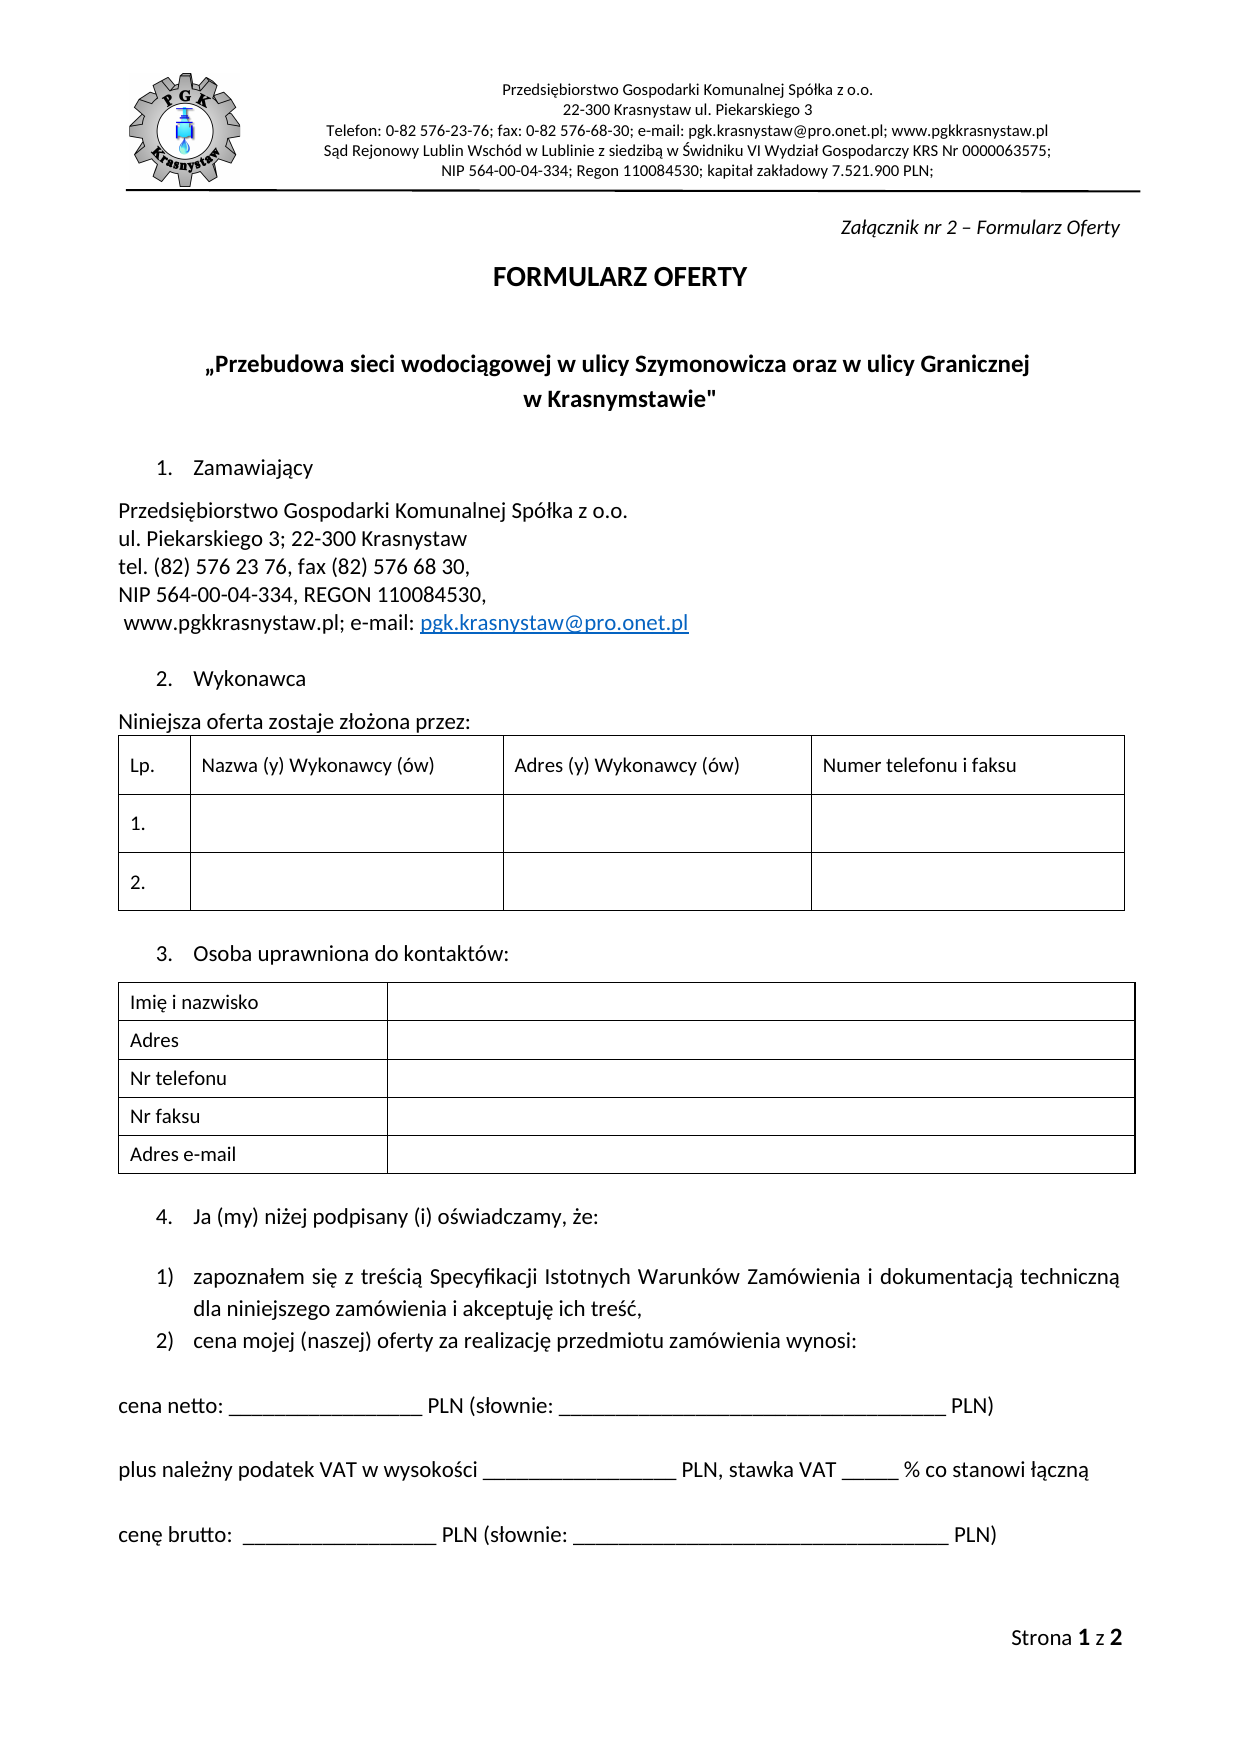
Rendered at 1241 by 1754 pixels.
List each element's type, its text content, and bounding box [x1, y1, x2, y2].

list Wykonawca [156, 664, 1122, 692]
table_cell [191, 795, 503, 852]
list Osoba uprawniona do kontaktów: [156, 939, 1122, 967]
table_cell [504, 795, 811, 852]
text cena netto: _________________ PLN (słownie: __________________________________ PLN) [118, 1391, 1122, 1419]
list Ja (my) niżej podpisany (i) oświadczamy, że: [156, 1202, 1122, 1230]
list cena mojej (naszej) oferty za realizację przedmiotu zamówienia wynosi: [156, 1327, 1122, 1355]
text NIP 564-00-04-334, REGON 110084530, [118, 580, 1122, 608]
table_header Imię i nazwisko [119, 983, 387, 1020]
table_cell [812, 853, 1124, 910]
text cenę brutto: _________________ PLN (słownie: _________________________________ PLN) [118, 1520, 1122, 1548]
text ul. Piekarskiego 3; 22-300 Krasnystaw [118, 524, 1122, 552]
table_header Nazwa (y) Wykonawcy (ów) [191, 736, 503, 793]
list zapoznałem się z treścią Specyfikacji Istotnych Warunków Zamówienia i dokumentacją techniczną dla niniejszego zamówienia i akceptuję ich treść, [156, 1262, 1122, 1322]
table_cell [388, 1136, 1134, 1173]
table_header Numer telefonu i faksu [812, 736, 1124, 793]
text Przedsiębiorstwo Gospodarki Komunalnej Spółka z o.o. [118, 496, 1122, 524]
table_cell Nr telefonu [119, 1060, 387, 1097]
text „Przebudowa sieci wodociągowej w ulicy Szymonowicza oraz w ulicy Granicznej w Krasnymstawie" [118, 348, 1122, 414]
table_cell [191, 853, 503, 910]
table_cell [504, 853, 811, 910]
table_cell 2. [119, 853, 190, 910]
picture [129, 73, 241, 187]
table_header [388, 983, 1134, 1020]
table_cell [388, 1098, 1134, 1135]
table_cell Nr faksu [119, 1098, 387, 1135]
table_cell [388, 1021, 1134, 1058]
text plus należny podatek VAT w wysokości _________________ PLN, stawka VAT _____ % co stanowi łączną [118, 1455, 1122, 1483]
table_cell Adres e-mail [119, 1136, 387, 1173]
table_header Lp. [119, 736, 190, 793]
text www.pgkkrasnystaw.pl; e-mail: pgk.krasnystaw@pro.onet.pl [118, 608, 1122, 636]
text Załącznik nr 2 – Formularz Oferty [118, 214, 1122, 240]
table_cell [388, 1060, 1134, 1097]
table_cell [812, 795, 1124, 852]
table_cell Adres [119, 1021, 387, 1058]
list Zamawiający [156, 453, 1122, 482]
text FORMULARZ OFERTY [118, 258, 1122, 294]
text Niniejsza oferta zostaje złożona przez: [118, 707, 1122, 735]
table_header Adres (y) Wykonawcy (ów) [504, 736, 811, 793]
text tel. (82) 576 23 76, fax (82) 576 68 30, [118, 552, 1122, 580]
table_cell 1. [119, 795, 190, 852]
